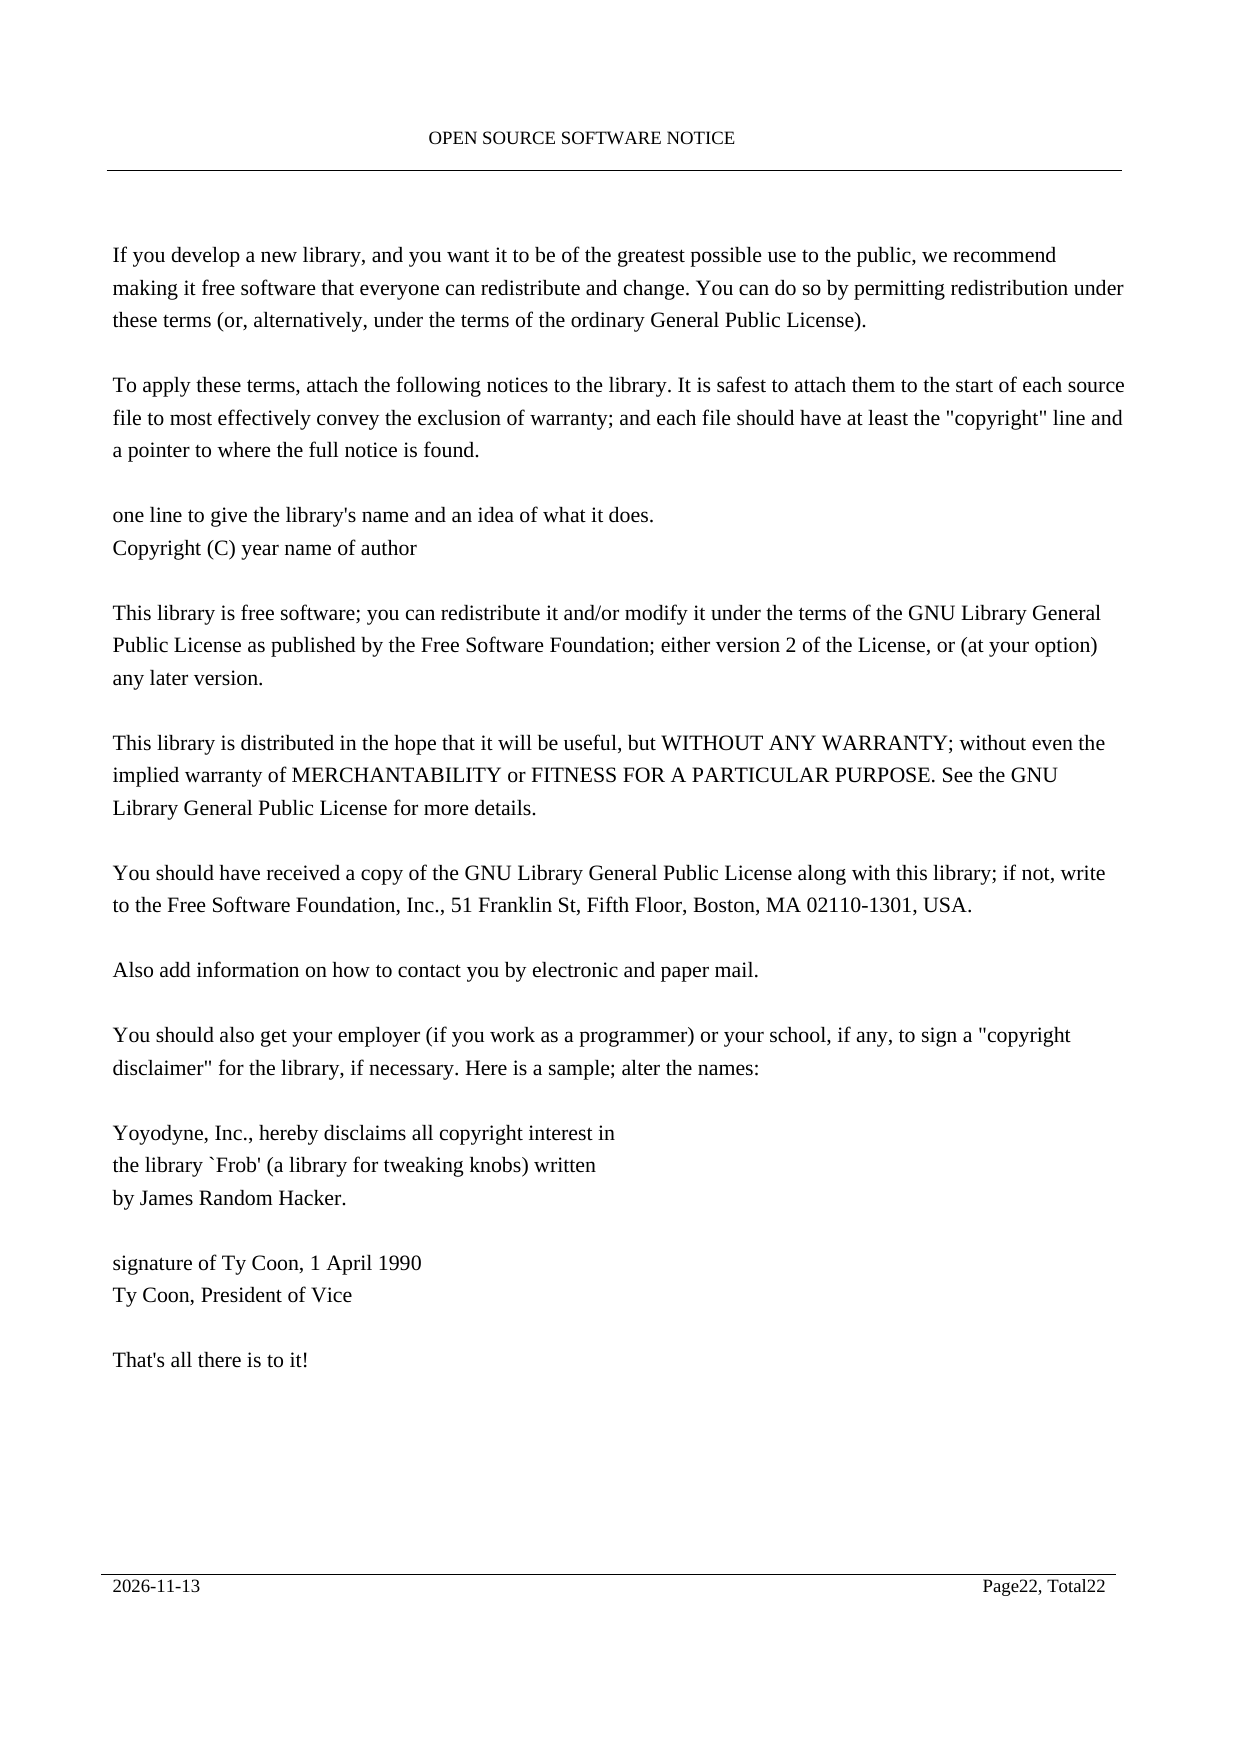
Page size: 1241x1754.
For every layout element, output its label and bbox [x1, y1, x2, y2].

text [112, 206, 1128, 1376]
